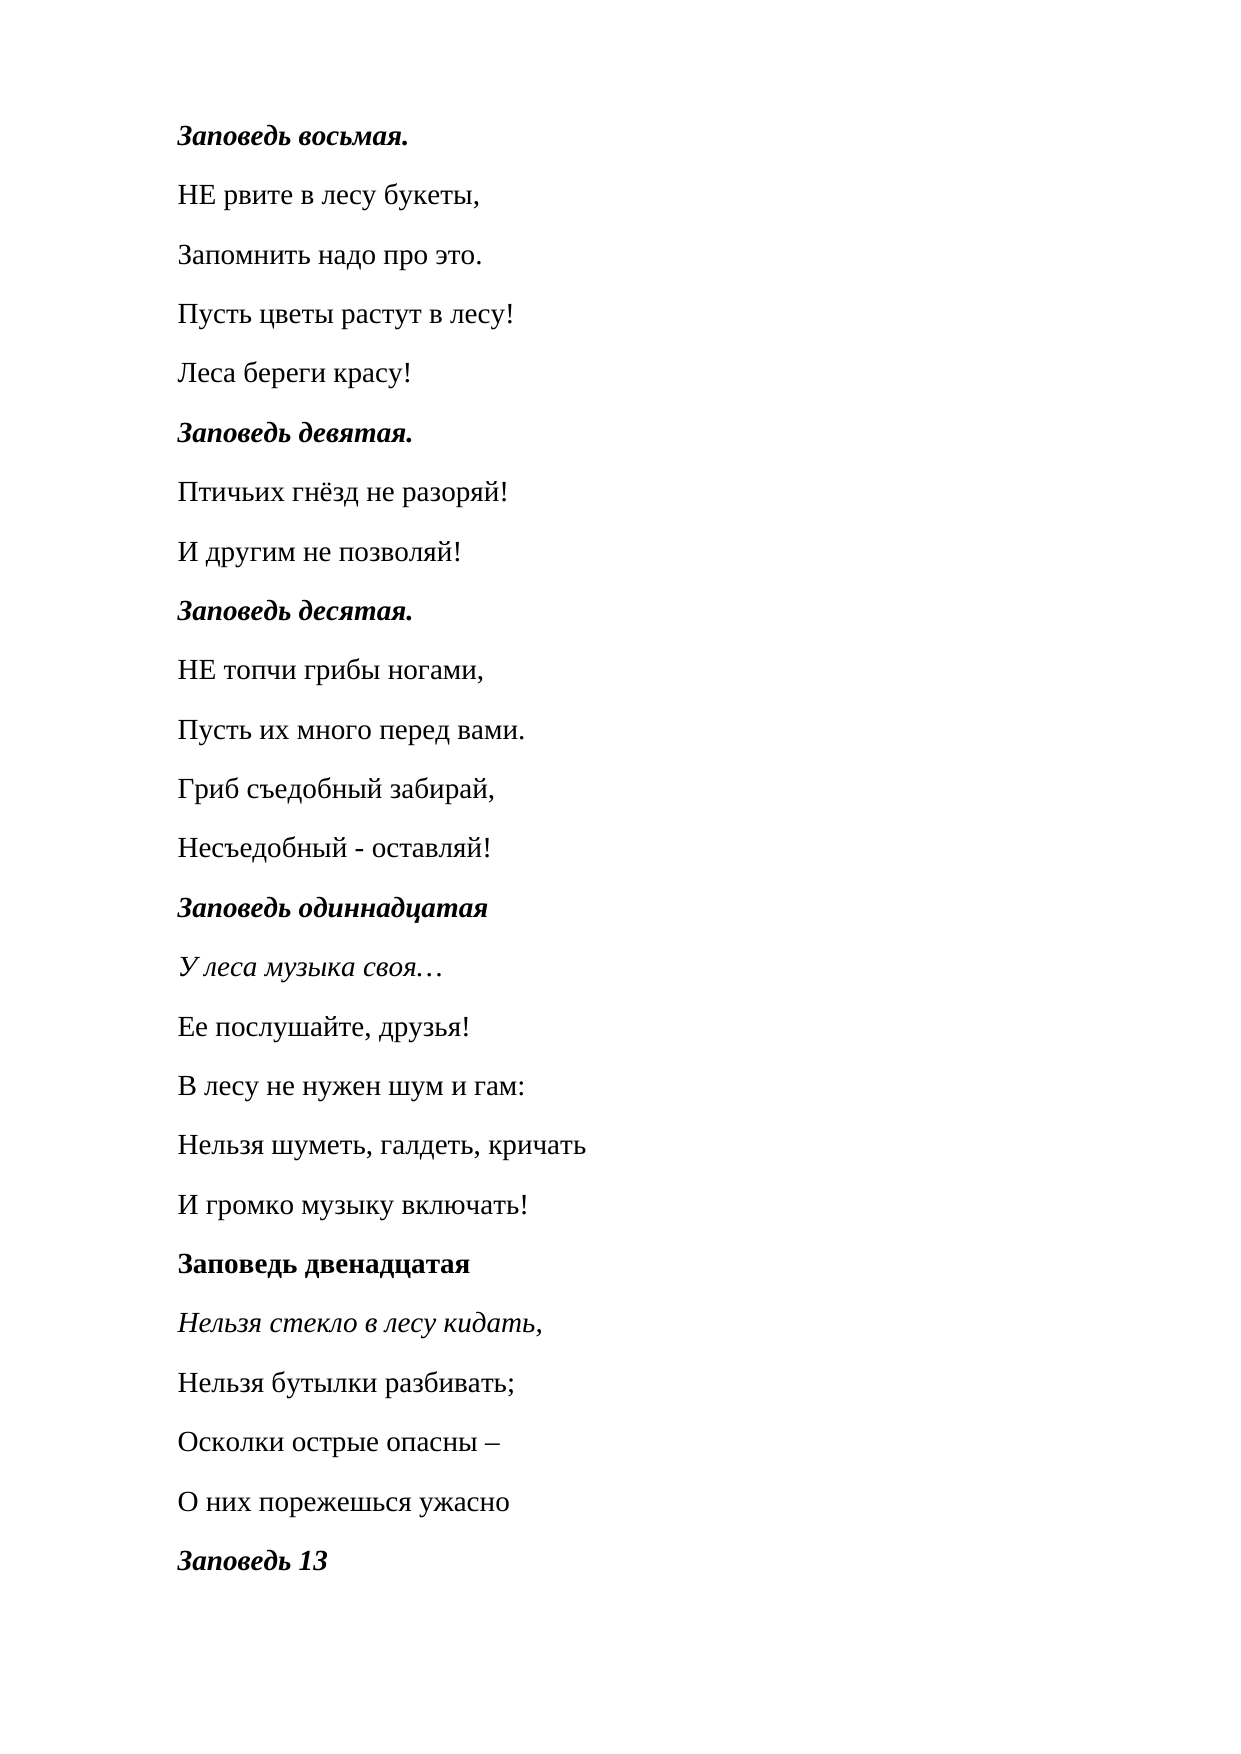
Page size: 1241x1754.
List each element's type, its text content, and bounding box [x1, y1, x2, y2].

text Заповедь одиннадцатая [177, 890, 1152, 923]
text Нельзя бутылки разбивать; [177, 1365, 1152, 1398]
text НЕ топчи грибы ногами, [177, 652, 1152, 686]
text Заповедь девятая. [177, 415, 1152, 448]
text Нельзя стекло в лесу кидать, [177, 1306, 1152, 1339]
text Несъедобный - оставляй! [177, 831, 1152, 864]
text О них порежешься ужасно [177, 1484, 1152, 1517]
text Запомнить надо про это. [177, 237, 1152, 270]
text Нельзя шуметь, галдеть, кричать [177, 1127, 1152, 1161]
text И другим не позволяй! [177, 534, 1152, 567]
text И громко музыку включать! [177, 1187, 1152, 1220]
text Заповедь восьмая. [177, 118, 1152, 152]
text Осколки острые опасны – [177, 1424, 1152, 1458]
text Заповедь 13 [177, 1543, 1152, 1577]
text Птичьих гнёзд не разоряй! [177, 474, 1152, 508]
text Пусть цветы растут в лесу! [177, 296, 1152, 330]
text Заповедь двенадцатая [177, 1246, 1152, 1280]
text В лесу не нужен шум и гам: [177, 1068, 1152, 1102]
text У леса музыка своя… [177, 949, 1152, 983]
text НЕ рвите в лесу букеты, [177, 177, 1152, 211]
text Ее послушайте, друзья! [177, 1009, 1152, 1042]
text Заповедь десятая. [177, 593, 1152, 627]
text Гриб съедобный забирай, [177, 771, 1152, 805]
text Леса береги красу! [177, 356, 1152, 389]
text Пусть их много перед вами. [177, 712, 1152, 745]
